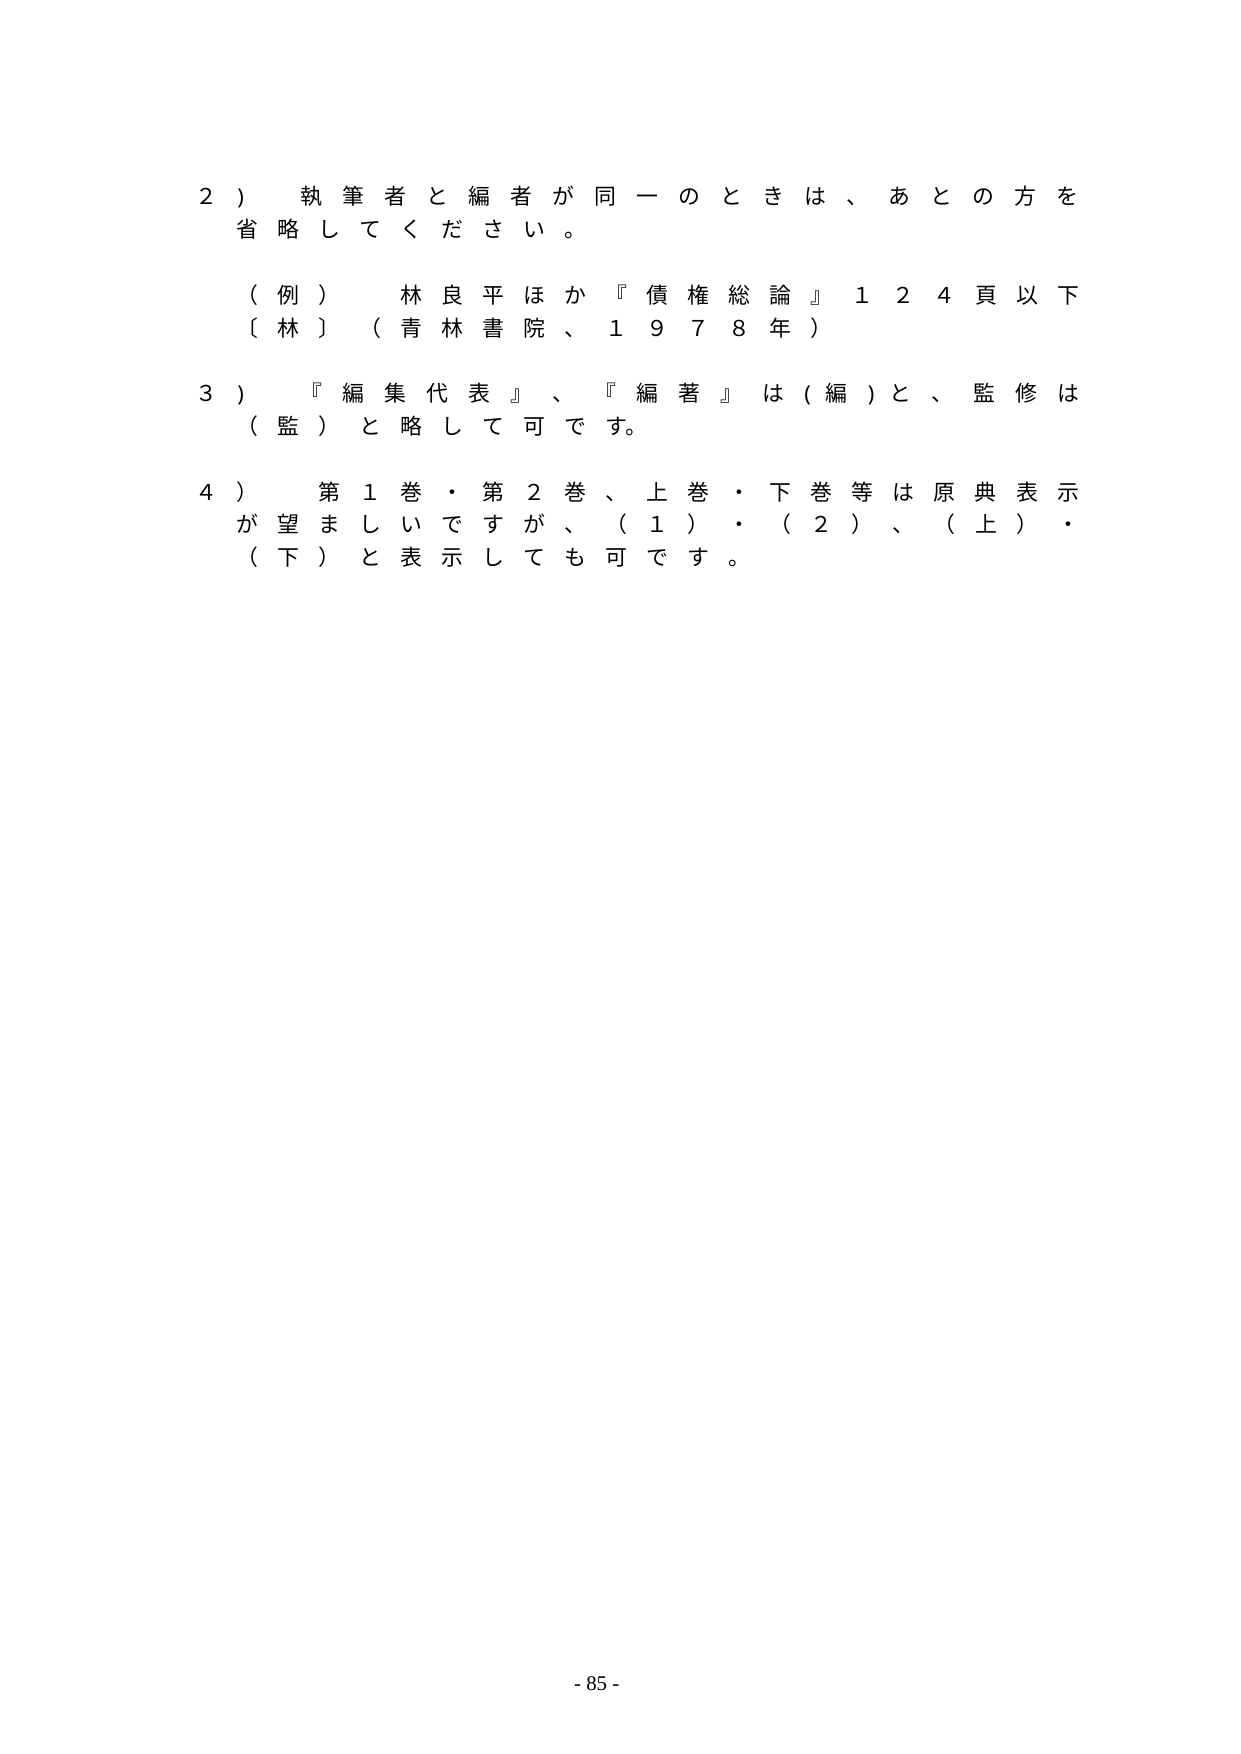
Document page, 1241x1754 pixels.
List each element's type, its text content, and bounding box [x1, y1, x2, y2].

text ４） 第１巻・第２巻、上巻・下巻等は原典表示が望ましいですが、（１）・（２）、（上）・（下）と表示しても可です。 [195, 474, 1098, 572]
text ２) 執筆者と編者が同一のときは、あとの方を省略してください。 [195, 179, 1098, 244]
text （例） 林良平ほか『債権総論』１２４頁以下〔林〕（青林書院、１９７８年） [216, 277, 1098, 343]
text ３) 『編集代表』、『編著』は(編)と、監修は（監）と略して可です。 [195, 376, 1098, 441]
